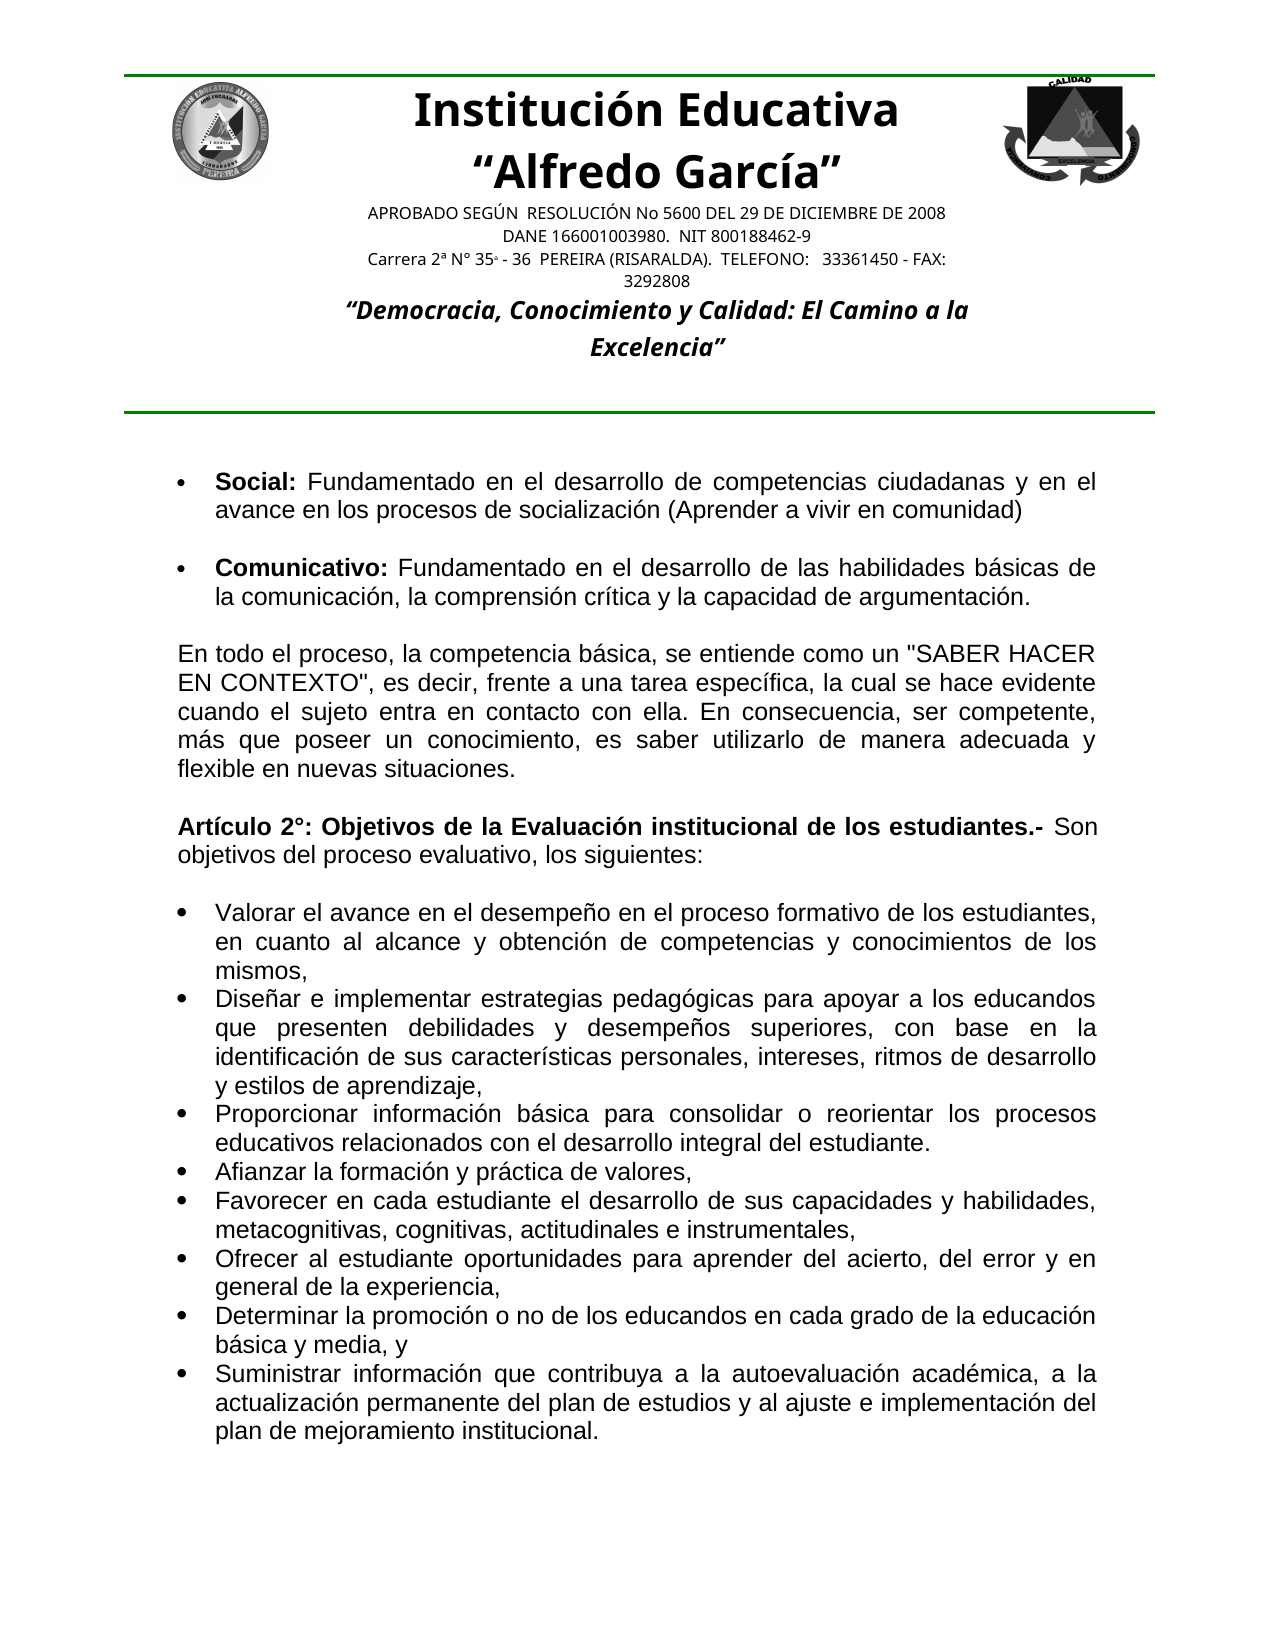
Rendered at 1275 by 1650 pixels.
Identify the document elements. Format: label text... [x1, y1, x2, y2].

list Comunicativo: Fundamentado en el desarrollo de las habilidades básicas de la comunicación, la comprensión crítica y la capacidad de argumentación. [177, 553, 1098, 611]
list Determinar la promoción o no de los educandos en cada grado de la educación básica y media, y [177, 1301, 1098, 1359]
list Valorar el avance en el desempeño en el proceso formativo de los estudiantes, en cuanto al alcance y obtención de competencias y conocimientos de los mismos, [177, 898, 1098, 984]
text Artículo 2°: Objetivos de la Evaluación institucional de los estudiantes.- Son objetivos del proceso evaluativo, los siguientes: [177, 783, 1098, 869]
list Ofrecer al estudiante oportunidades para aprender del acierto, del error y en general de la experiencia, [177, 1243, 1098, 1301]
list Suministrar información que contribuya a la autoevaluación académica, a la actualización permanente del plan de estudios y al ajuste e implementación del plan de mejoramiento institucional. [177, 1359, 1098, 1445]
list Afianzar la formación y práctica de valores, [177, 1157, 1098, 1186]
text En todo el proceso, la competencia básica, se entiende como un "SABER HACER EN CONTEXTO", es decir, frente a una tarea específica, la cual se hace evidente cuando el sujeto entra en contacto con ella. En consecuencia, ser competente, más que poseer un conocimiento, es saber utilizarlo de manera adecuada y flexible en nuevas situaciones. [177, 639, 1098, 783]
list Social: Fundamentado en el desarrollo de competencias ciudadanas y en el avance en los procesos de socialización (Aprender a vivir en comunidad) [177, 467, 1098, 524]
list Favorecer en cada estudiante el desarrollo de sus capacidades y habilidades, metacognitivas, cognitivas, actitudinales e instrumentales, [177, 1186, 1098, 1243]
list Proporcionar información básica para consolidar o reorientar los procesos educativos relacionados con el desarrollo integral del estudiante. [177, 1099, 1098, 1157]
list Diseñar e implementar estrategias pedagógicas para apoyar a los educandos que presenten debilidades y desempeños superiores, con base en la identificación de sus características personales, intereses, ritmos de desarrollo y estilos de aprendizaje, [177, 984, 1098, 1099]
